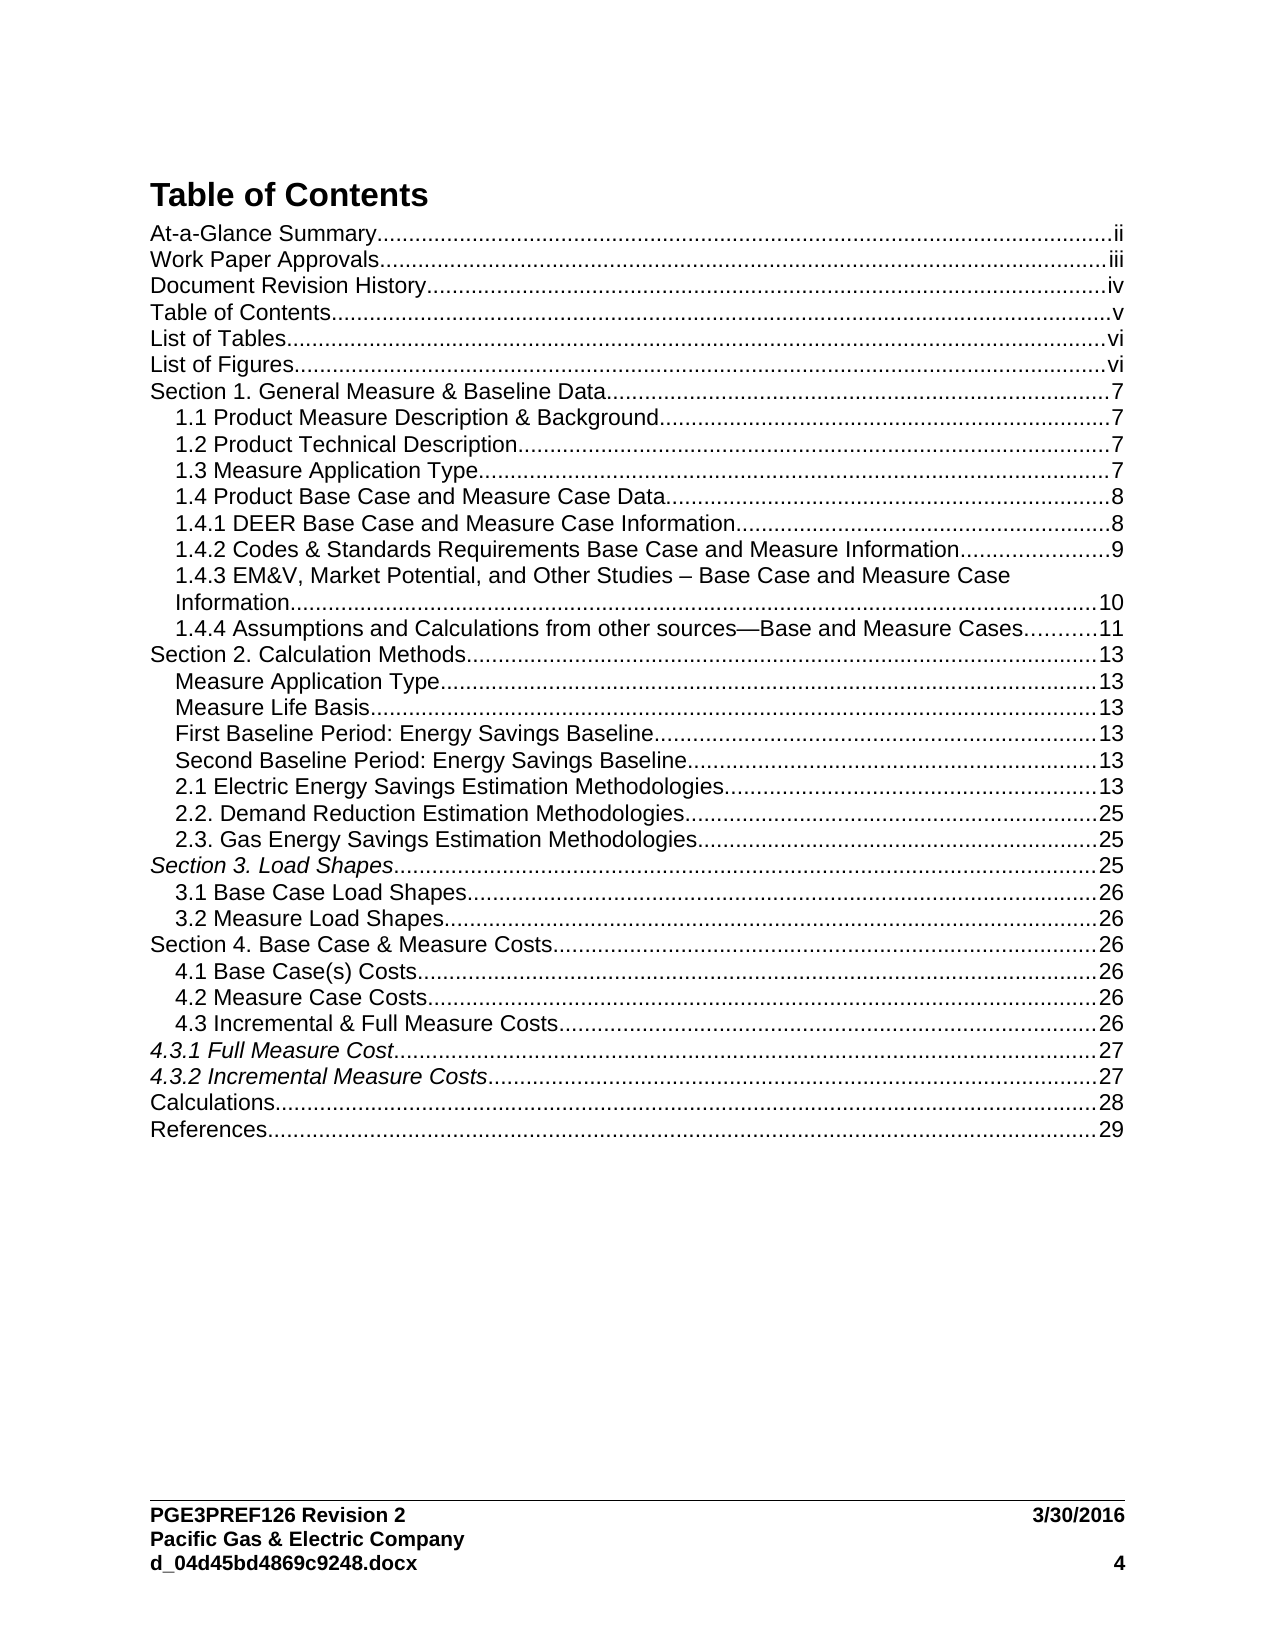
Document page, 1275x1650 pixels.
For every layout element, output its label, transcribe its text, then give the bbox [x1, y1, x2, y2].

text At-a-Glance Summary ii [150, 220, 1125, 246]
text Second Baseline Period: Energy Savings Baseline 13 [175, 747, 1125, 773]
text 3.1 Base Case Load Shapes 26 [175, 878, 1125, 905]
text 1.3 Measure Application Type 7 [175, 457, 1125, 483]
text List of Figures vi [150, 351, 1125, 378]
text 1.4 Product Base Case and Measure Case Data 8 [175, 483, 1125, 509]
text Table of Contents v [150, 299, 1125, 325]
text First Baseline Period: Energy Savings Baseline 13 [175, 720, 1125, 747]
text 4.2 Measure Case Costs 26 [175, 984, 1125, 1010]
text 1.4.4 Assumptions and Calculations from other sources—Base and Measure Cases 11 [175, 615, 1125, 641]
text 2.3. Gas Energy Savings Estimation Methodologies 25 [175, 826, 1125, 852]
text Measure Life Basis 13 [175, 694, 1125, 720]
text 1.4.1 DEER Base Case and Measure Case Information 8 [175, 509, 1125, 536]
text 3.2 Measure Load Shapes 26 [175, 905, 1125, 931]
text Measure Application Type 13 [175, 668, 1125, 694]
text Section 2. Calculation Methods 13 [150, 641, 1125, 668]
text Section 4. Base Case & Measure Costs 26 [150, 931, 1125, 958]
text Section 1. General Measure & Baseline Data 7 [150, 378, 1125, 404]
text 2.1 Electric Energy Savings Estimation Methodologies 13 [175, 773, 1125, 799]
text List of Tables vi [150, 325, 1125, 351]
text Section 3. Load Shapes 25 [150, 852, 1125, 878]
text 1.1 Product Measure Description & Background 7 [175, 404, 1125, 431]
text References 29 [150, 1116, 1125, 1142]
text 4.3.1 Full Measure Cost 27 [150, 1037, 1125, 1063]
text Work Paper Approvals iii [150, 246, 1125, 272]
text 1.4.2 Codes & Standards Requirements Base Case and Measure Information 9 [175, 536, 1125, 562]
text 2.2. Demand Reduction Estimation Methodologies 25 [175, 799, 1125, 826]
text 1.2 Product Technical Description 7 [175, 431, 1125, 457]
text 4.1 Base Case(s) Costs 26 [175, 958, 1125, 984]
text 1.4.3 EM&V, Market Potential, and Other Studies – Base Case and Measure Case Information 10 [175, 562, 1125, 615]
subtitle Table of Contents [150, 175, 1125, 213]
text Document Revision History iv [150, 272, 1125, 299]
text Calculations 28 [150, 1089, 1125, 1116]
text 4.3 Incremental & Full Measure Costs 26 [175, 1010, 1125, 1037]
text 4.3.2 Incremental Measure Costs 27 [150, 1063, 1125, 1089]
